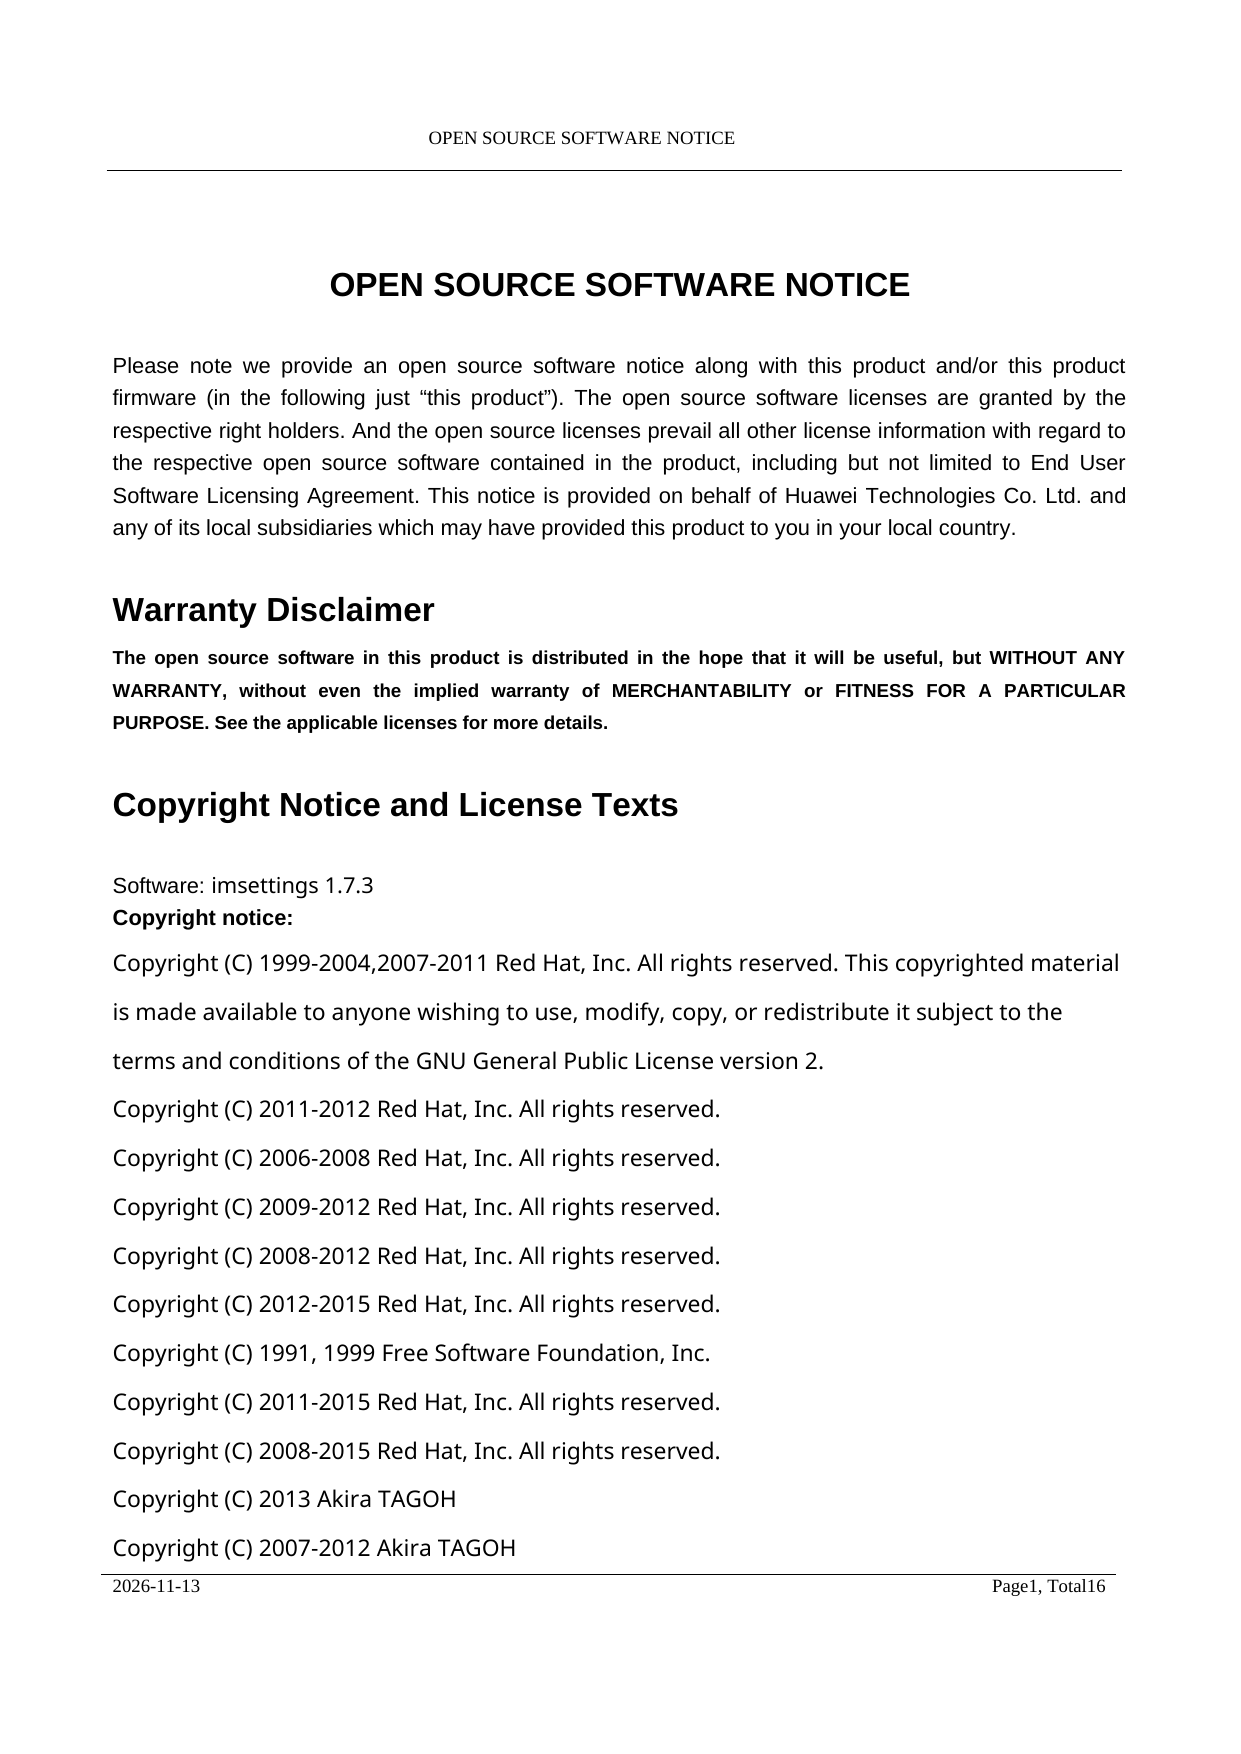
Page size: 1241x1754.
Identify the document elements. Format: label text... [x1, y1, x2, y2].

text OPEN SOURCE SOFTWARE NOTICE [112, 251, 1128, 316]
text Warranty Disclaimer [112, 576, 1128, 641]
text Please note we provide an open source software notice along with this product and/or this product firmware (in the following just “this product”). The open source software licenses are granted by the respective right holders. And the open source licenses prevail all other license information with regard to the respective open source software contained in the product, including but not limited to End User Software Licensing Agreement. This notice is provided on behalf of Huawei Technologies Co. Ltd. and any of its local subsidiaries which may have provided this product to you in your local country. [112, 349, 1128, 544]
text Copyright Notice and License Texts [112, 771, 1128, 836]
text Software: imsettings 1.7.3 [112, 869, 1128, 901]
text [112, 947, 1128, 1564]
text The open source software in this product is distributed in the hope that it will be useful, but WITHOUT ANY WARRANTY, without even the implied warranty of MERCHANTABILITY or FITNESS FOR A PARTICULAR PURPOSE. See the applicable licenses for more details. [112, 641, 1128, 739]
text Copyright notice: [112, 901, 1128, 934]
